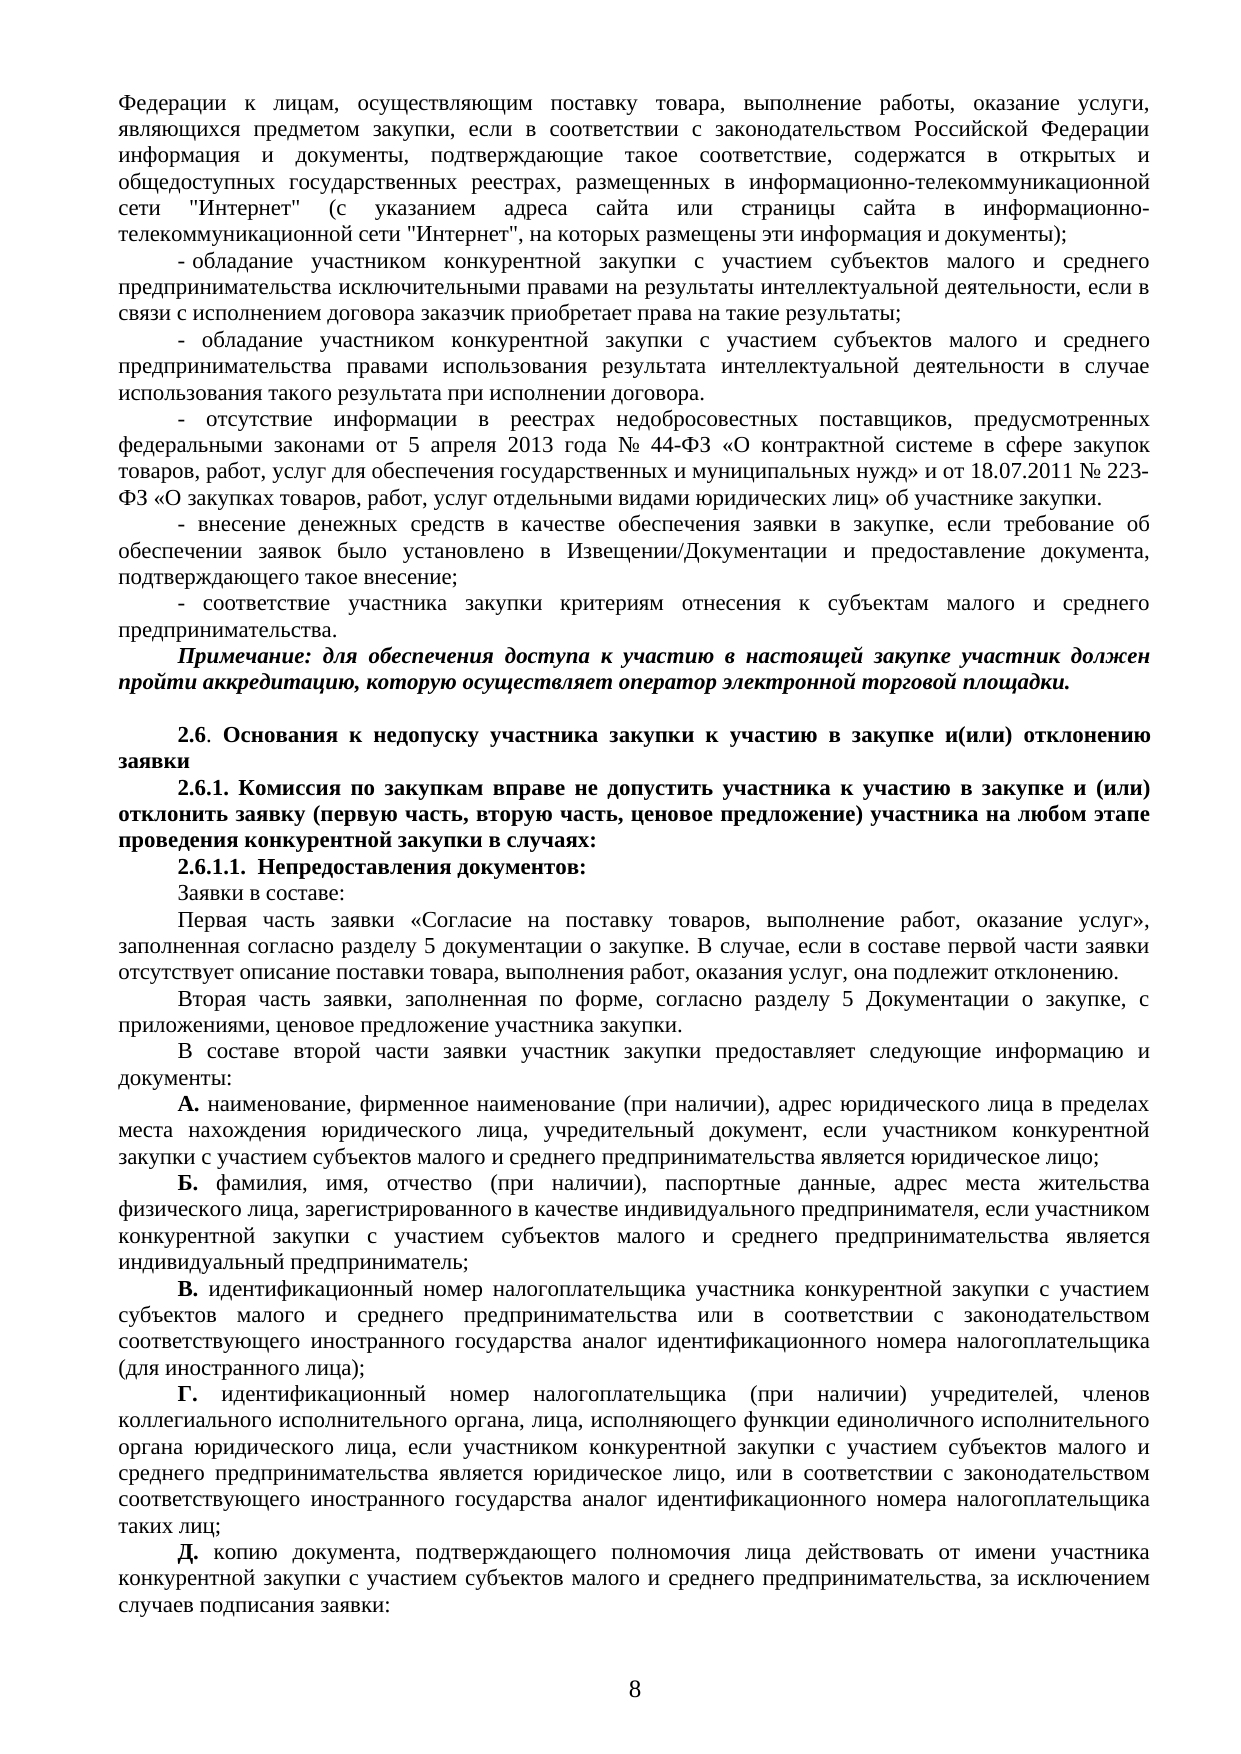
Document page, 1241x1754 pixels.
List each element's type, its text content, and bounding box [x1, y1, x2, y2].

list Г. идентификационный номер налогоплательщика (при наличии) учредителей, членов коллегиального исполнительного органа, лица, исполняющего функции единоличного исполнительного органа юридического лица, если участником конкурентной закупки с участием субъектов малого и среднего предпринимательства является юридическое лицо, или в соответствии с законодательством соответствующего иностранного государства аналог идентификационного номера налогоплательщика таких лиц; [118, 1380, 1152, 1538]
text Вторая часть заявки, заполненная по форме, согласно разделу 5 Документации о закупке, с приложениями, ценовое предложение участника закупки. [118, 985, 1152, 1037]
list обладание участником конкурентной закупки с участием субъектов малого и среднего предпринимательства исключительными правами на результаты интеллектуальной деятельности, если в связи с исполнением договора заказчик приобретает права на такие результаты; [118, 247, 1152, 326]
text 2.6. Основания к недопуску участника закупки к участию в закупке и(или) отклонению заявки [118, 721, 1152, 774]
list - отсутствие информации в реестрах недобросовестных поставщиков, предусмотренных федеральными законами от 5 апреля 2013 года № 44-ФЗ «О контрактной системе в сфере закупок товаров, работ, услуг для обеспечения государственных и муниципальных нужд» и от 18.07.2011 № 223-ФЗ «О закупках товаров, работ, услуг отдельными видами юридических лиц» об участнике закупки. [118, 405, 1152, 510]
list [118, 89, 1152, 247]
list Д. копию документа, подтверждающего полномочия лица действовать от имени участника конкурентной закупки с участием субъектов малого и среднего предпринимательства, за исключением случаев подписания заявки: [118, 1538, 1152, 1617]
text 2.6.1.1. Непредоставления документов: [118, 853, 1152, 879]
list А. наименование, фирменное наименование (при наличии), адрес юридического лица в пределах места нахождения юридического лица, учредительный документ, если участником конкурентной закупки с участием субъектов малого и среднего предпринимательства является юридическое лицо; [118, 1090, 1152, 1169]
text - внесение денежных средств в качестве обеспечения заявки в закупке, если требование об обеспечении заявок было установлено в Извещении/Документации и предоставление документа, подтверждающего такое внесение; [118, 510, 1152, 589]
text В составе второй части заявки участник закупки предоставляет следующие информацию и документы: [118, 1037, 1152, 1090]
text 2.6.1. Комиссия по закупкам вправе не допустить участника к участию в закупке и (или) отклонить заявку (первую часть, вторую часть, ценовое предложение) участника на любом этапе проведения конкурентной закупки в случаях: [118, 774, 1152, 853]
list Б. фамилия, имя, отчество (при наличии), паспортные данные, адрес места жительства физического лица, зарегистрированного в качестве индивидуального предпринимателя, если участником конкурентной закупки с участием субъектов малого и среднего предпринимательства является индивидуальный предприниматель; [118, 1169, 1152, 1274]
list - соответствие участника закупки критериям отнесения к субъектам малого и среднего предпринимательства. [118, 589, 1152, 642]
text Примечание: для обеспечения доступа к участию в настоящей закупке участник должен пройти аккредитацию, которую осуществляет оператор электронной торговой площадки. [118, 642, 1152, 695]
text Первая часть заявки «Согласие на поставку товаров, выполнение работ, оказание услуг», заполненная согласно разделу 5 документации о закупке. В случае, если в составе первой части заявки отсутствует описание поставки товара, выполнения работ, оказания услуг, она подлежит отклонению. [118, 906, 1152, 985]
text - обладание участником конкурентной закупки с участием субъектов малого и среднего предпринимательства правами использования результата интеллектуальной деятельности в случае использования такого результата при исполнении договора. [118, 326, 1152, 405]
list В. идентификационный номер налогоплательщика участника конкурентной закупки с участием субъектов малого и среднего предпринимательства или в соответствии с законодательством соответствующего иностранного государства аналог идентификационного номера налогоплательщика (для иностранного лица); [118, 1274, 1152, 1380]
text Заявки в составе: [118, 879, 1152, 906]
